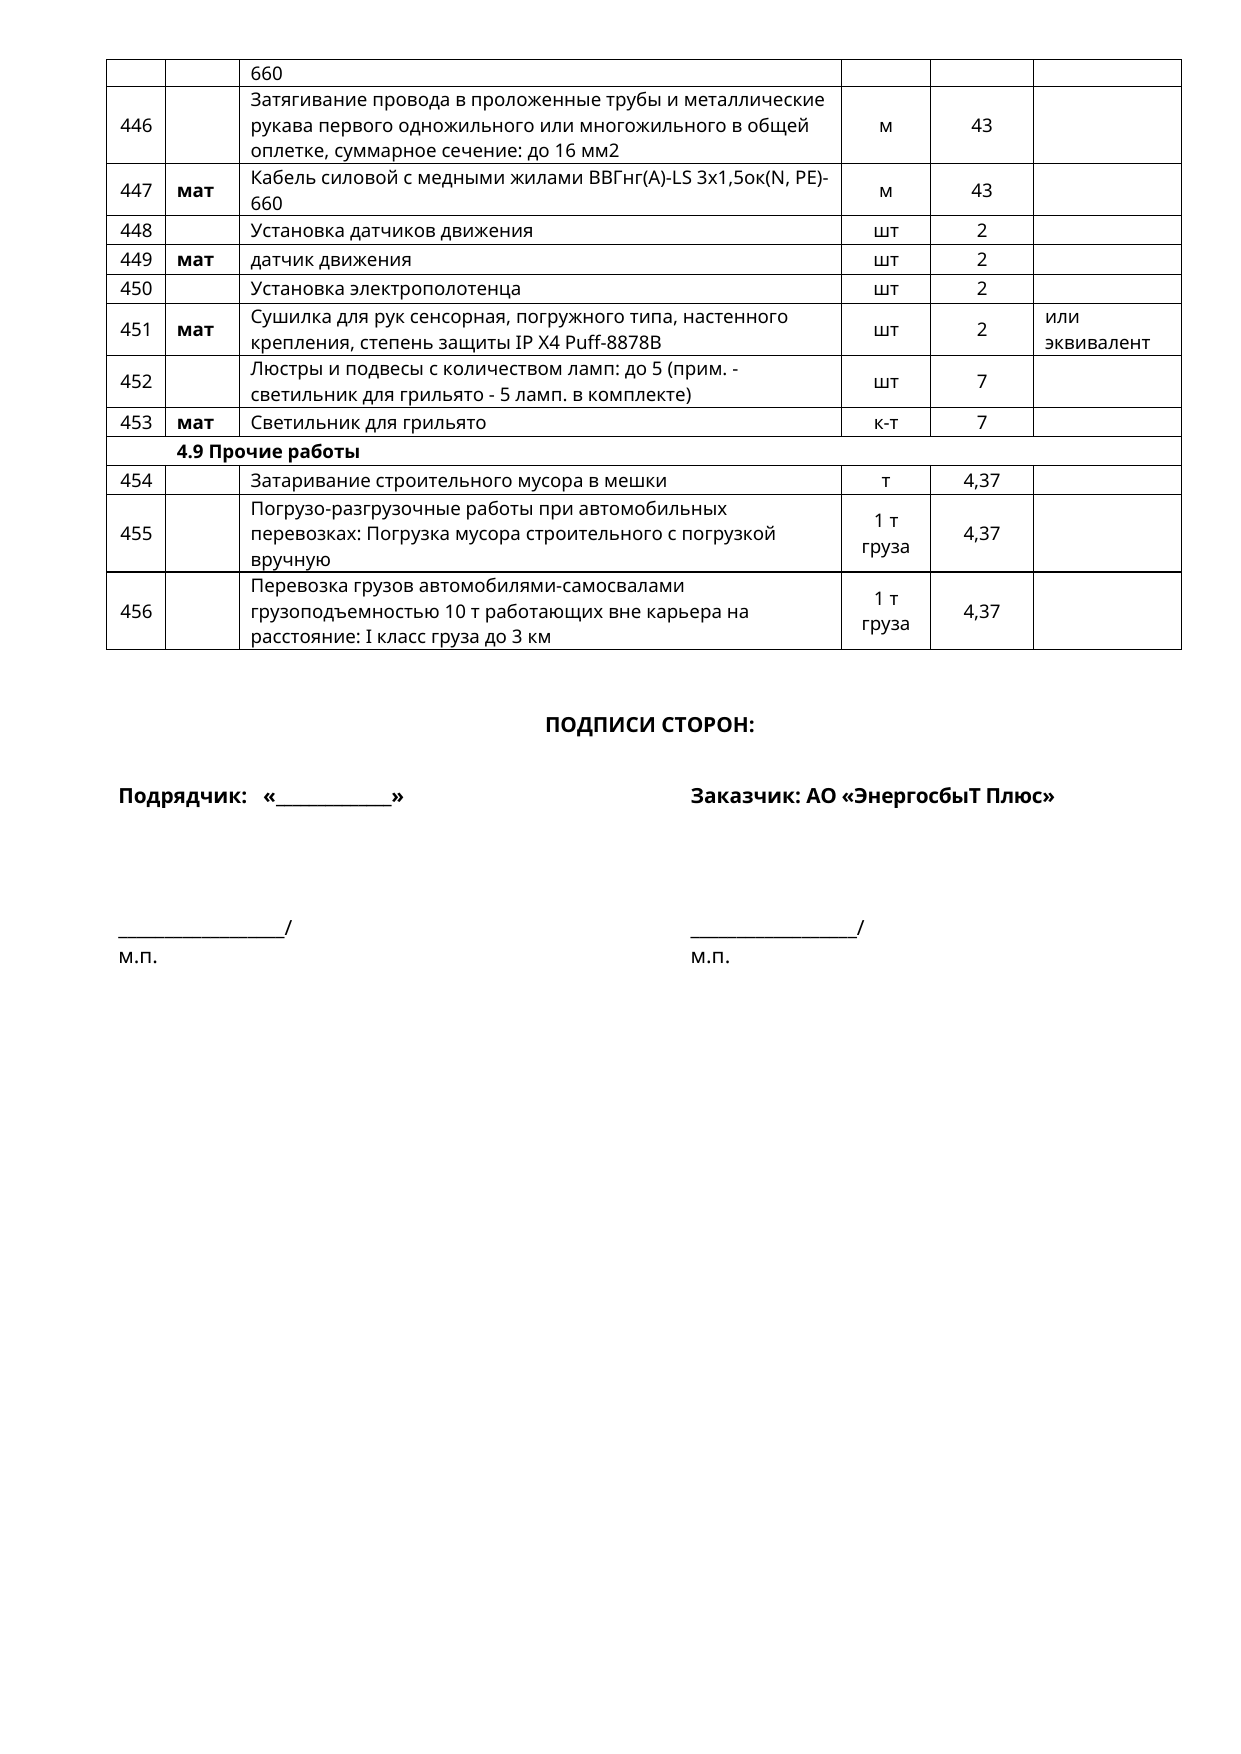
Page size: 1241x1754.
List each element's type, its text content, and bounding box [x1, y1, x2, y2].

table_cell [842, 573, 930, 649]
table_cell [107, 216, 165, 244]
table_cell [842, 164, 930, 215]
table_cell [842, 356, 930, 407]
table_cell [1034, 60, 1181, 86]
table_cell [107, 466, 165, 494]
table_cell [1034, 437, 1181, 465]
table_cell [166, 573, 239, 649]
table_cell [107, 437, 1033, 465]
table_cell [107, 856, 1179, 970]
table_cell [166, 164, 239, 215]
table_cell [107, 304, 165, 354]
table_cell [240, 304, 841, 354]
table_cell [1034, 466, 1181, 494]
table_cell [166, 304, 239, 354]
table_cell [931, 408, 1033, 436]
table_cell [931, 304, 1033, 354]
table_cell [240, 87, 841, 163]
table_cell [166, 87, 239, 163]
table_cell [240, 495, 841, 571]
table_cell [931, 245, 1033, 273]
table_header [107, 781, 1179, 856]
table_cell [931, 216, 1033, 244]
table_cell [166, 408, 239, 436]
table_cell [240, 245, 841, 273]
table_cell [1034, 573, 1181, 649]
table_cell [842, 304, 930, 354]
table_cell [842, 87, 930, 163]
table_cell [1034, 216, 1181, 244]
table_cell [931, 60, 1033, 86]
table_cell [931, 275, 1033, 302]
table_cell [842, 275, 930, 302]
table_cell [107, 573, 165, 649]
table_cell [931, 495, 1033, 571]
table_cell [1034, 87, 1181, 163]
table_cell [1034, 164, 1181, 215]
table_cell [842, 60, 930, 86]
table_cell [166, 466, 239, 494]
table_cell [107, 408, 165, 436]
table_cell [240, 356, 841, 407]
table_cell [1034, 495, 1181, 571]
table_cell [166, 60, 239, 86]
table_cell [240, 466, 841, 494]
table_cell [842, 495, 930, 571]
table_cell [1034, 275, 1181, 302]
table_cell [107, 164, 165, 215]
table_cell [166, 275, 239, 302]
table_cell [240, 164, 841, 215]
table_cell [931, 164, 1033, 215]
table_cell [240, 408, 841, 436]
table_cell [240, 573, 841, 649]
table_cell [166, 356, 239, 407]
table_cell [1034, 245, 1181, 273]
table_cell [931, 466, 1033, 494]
text ПОДПИСИ СТОРОН: [118, 710, 1181, 738]
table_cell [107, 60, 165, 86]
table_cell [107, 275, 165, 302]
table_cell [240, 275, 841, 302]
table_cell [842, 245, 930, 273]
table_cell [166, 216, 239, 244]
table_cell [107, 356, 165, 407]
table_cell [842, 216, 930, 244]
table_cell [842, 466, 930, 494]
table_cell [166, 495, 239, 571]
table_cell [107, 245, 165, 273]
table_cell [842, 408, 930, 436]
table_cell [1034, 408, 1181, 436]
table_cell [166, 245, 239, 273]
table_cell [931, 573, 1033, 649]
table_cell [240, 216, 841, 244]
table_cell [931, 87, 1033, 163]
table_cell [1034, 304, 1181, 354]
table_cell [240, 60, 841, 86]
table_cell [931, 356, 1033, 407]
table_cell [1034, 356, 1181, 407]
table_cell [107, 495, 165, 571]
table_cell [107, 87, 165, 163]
